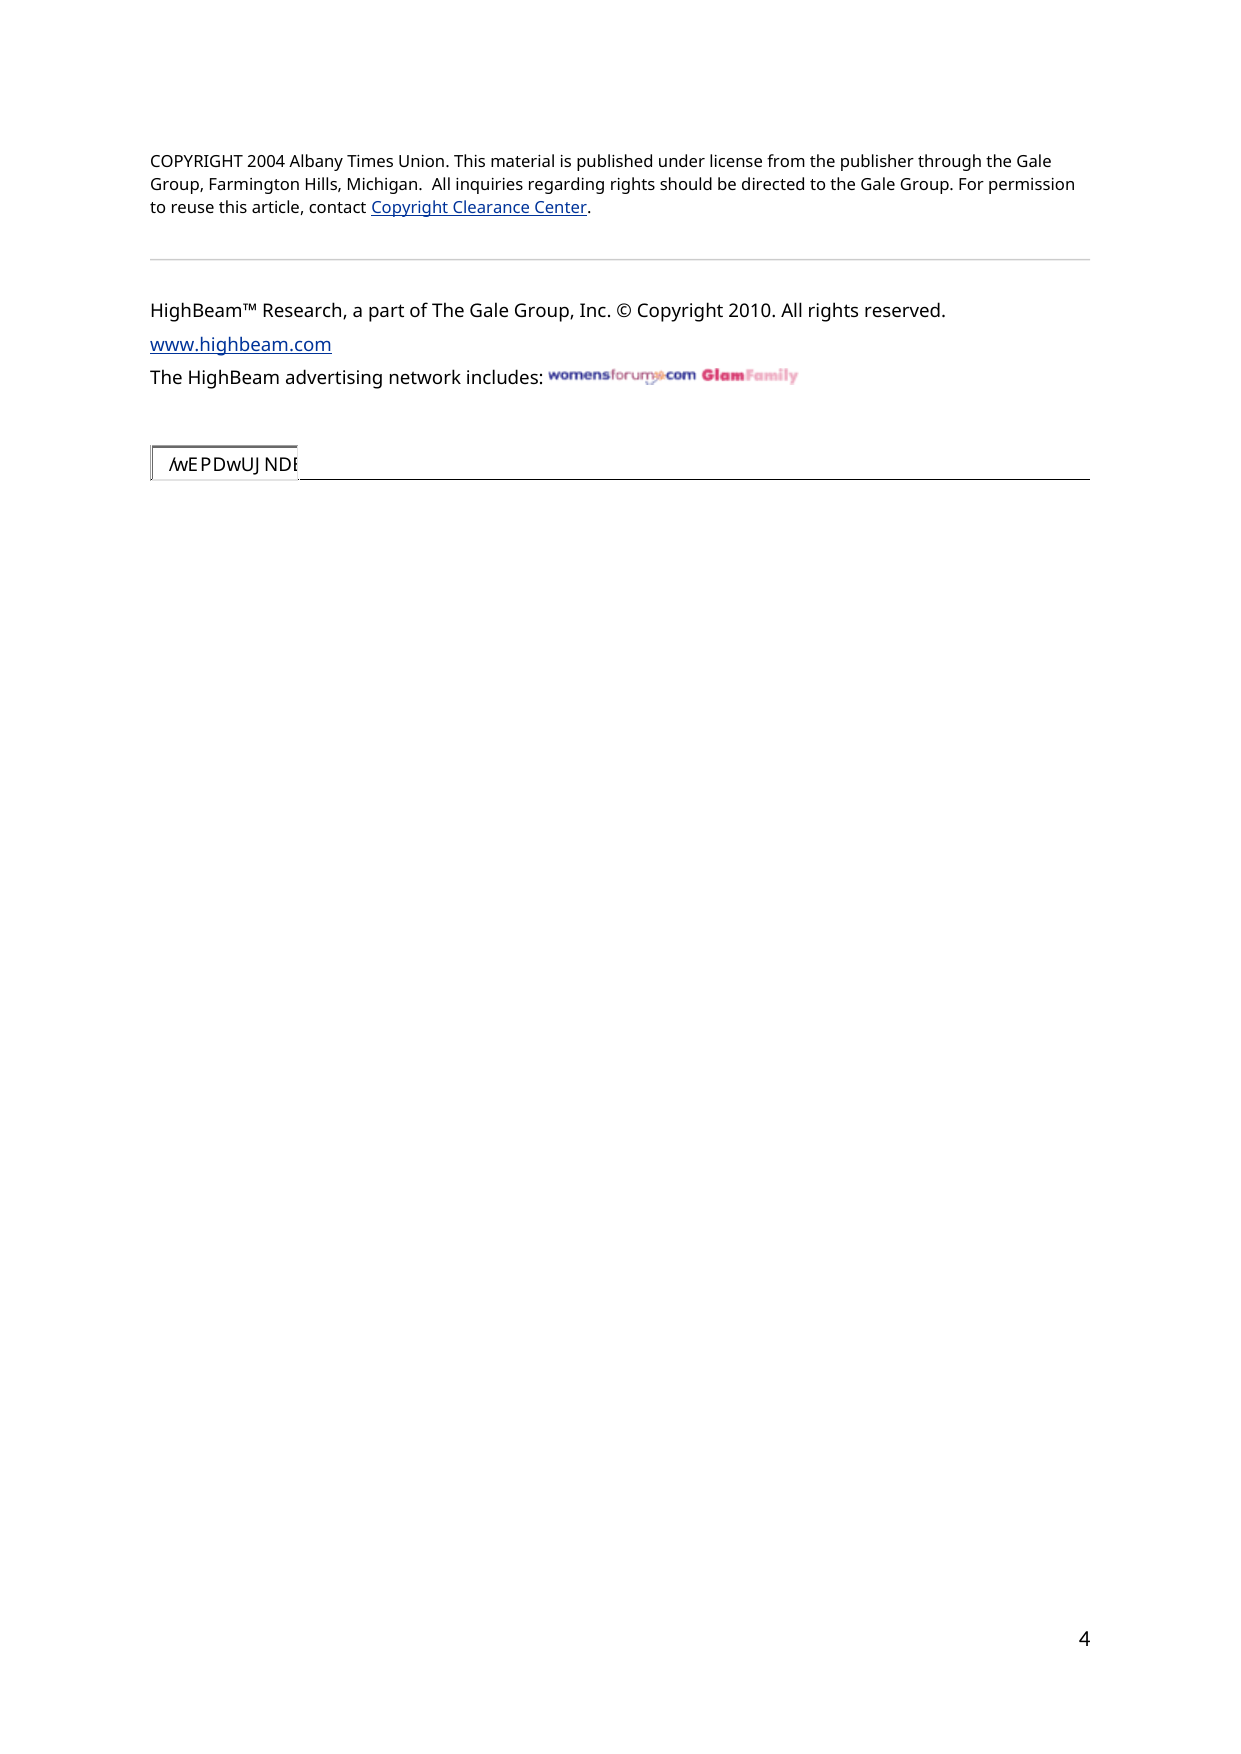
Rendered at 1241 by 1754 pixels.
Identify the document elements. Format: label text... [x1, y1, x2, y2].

text COPYRIGHT 2004 Albany Times Union. This material is published under license from the publisher through the Gale Group, Farmington Hills, Michigan. All inquiries regarding rights should be directed to the Gale Group. For permission to reuse this article, contact Copyright Clearance Center. [150, 150, 1090, 218]
text The HighBeam advertising network includes: [150, 364, 1090, 390]
picture [548, 368, 799, 385]
text www.highbeam.com [150, 331, 1090, 357]
text HighBeam™ Research, a part of The Gale Group, Inc. © Copyright 2010. All rights reserved. [150, 298, 1090, 323]
